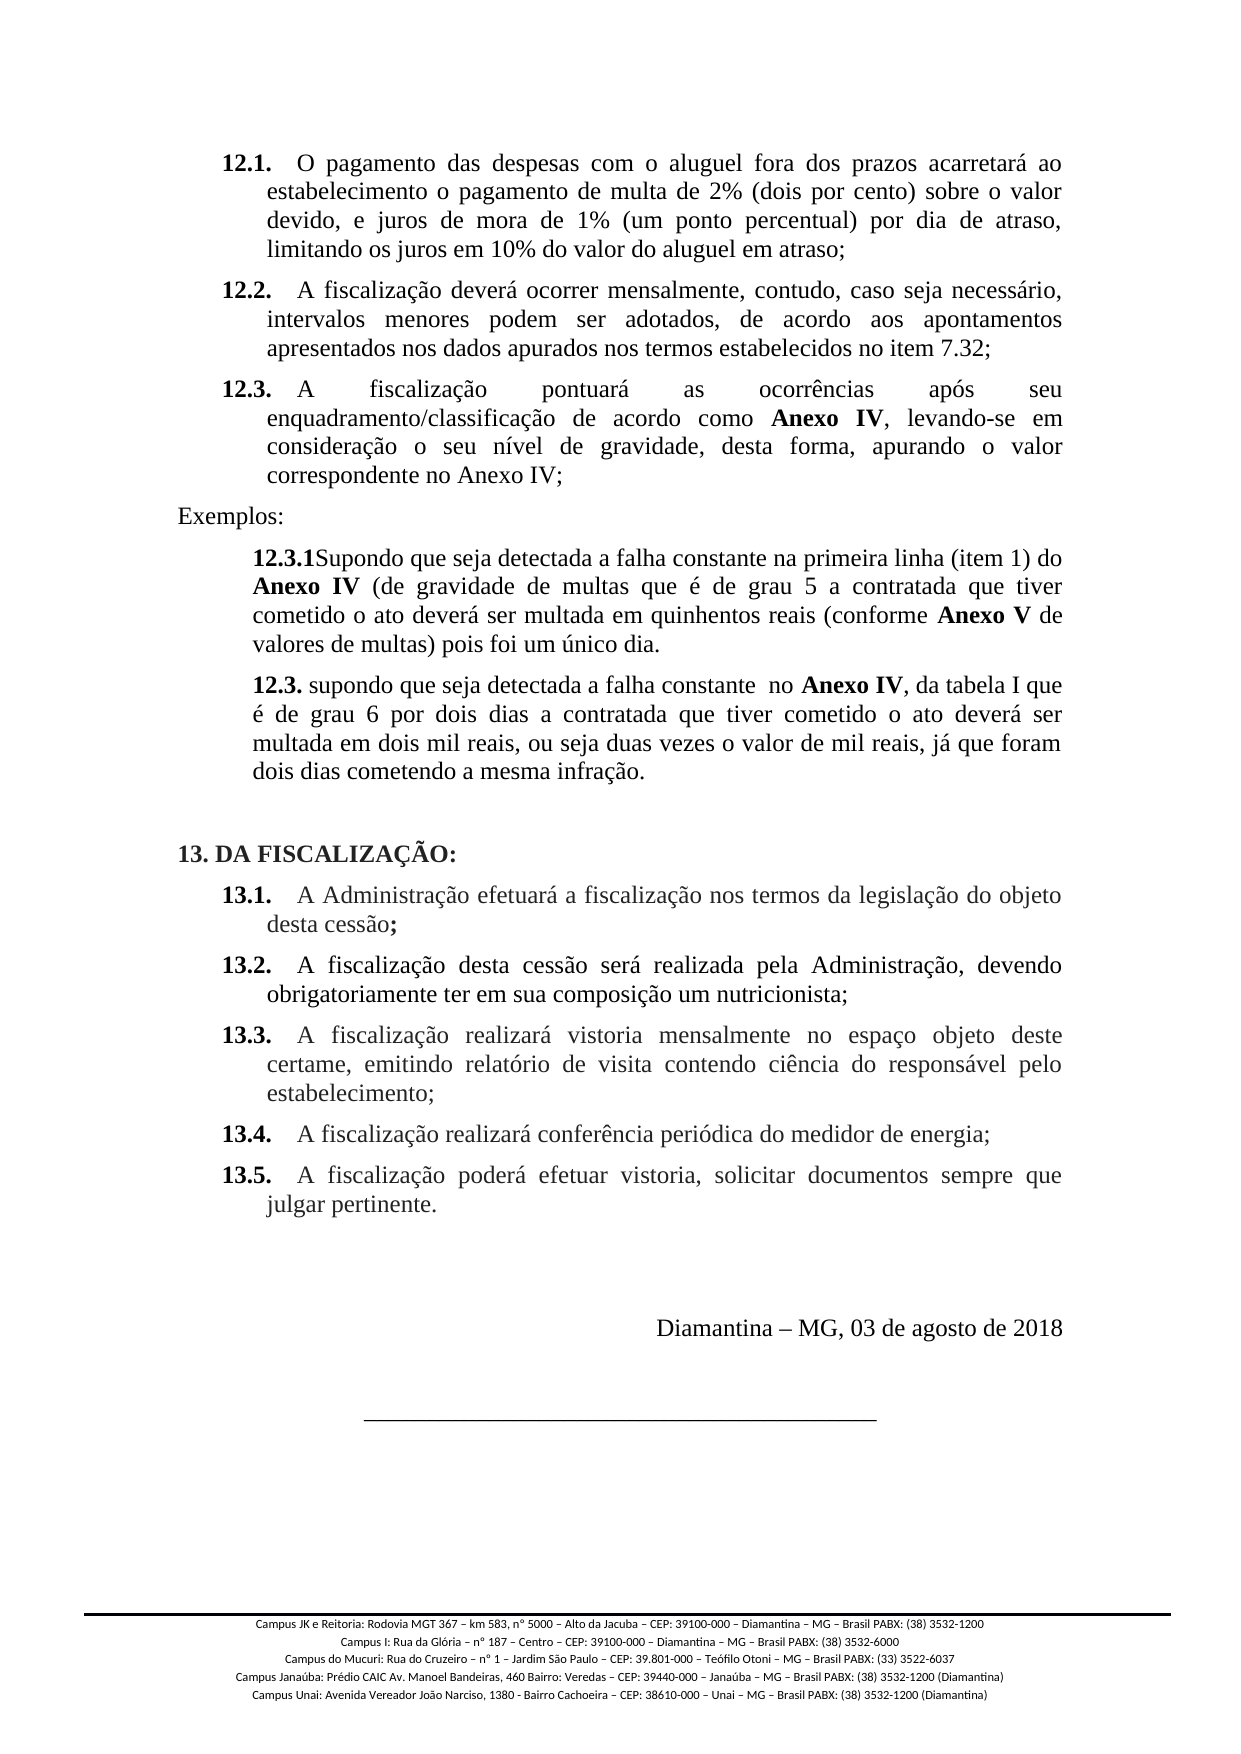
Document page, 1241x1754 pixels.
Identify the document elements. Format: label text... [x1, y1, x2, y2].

list _________________________________________ [177, 1395, 1063, 1424]
list A fiscalização desta cessão será realizada pela Administração, devendo obrigatoriamente ter em sua composição um nutricionista; [222, 950, 1063, 1008]
text 12.3.1Supondo que seja detectada a falha constante na primeira linha (item 1) do Anexo IV (de gravidade de multas que é de grau 5 a contratada que tiver cometido o ato deverá ser multada em quinhentos reais (conforme Anexo V de valores de multas) pois foi um único dia. [252, 543, 1063, 658]
list A fiscalização realizará vistoria mensalmente no espaço objeto deste certame, emitindo relatório de visita contendo ciência do responsável pelo estabelecimento; [222, 1020, 1063, 1106]
text Exemplos: [177, 501, 1063, 530]
list A Administração efetuará a fiscalização nos termos da legislação do objeto desta cessão; [222, 880, 1063, 938]
list A fiscalização poderá efetuar vistoria, solicitar documentos sempre que julgar pertinente. [222, 1160, 1063, 1218]
list A fiscalização realizará conferência periódica do medidor de energia; [222, 1119, 1063, 1148]
list DA FISCALIZAÇÃO: [177, 839, 1063, 868]
list Diamantina – MG, 03 de agosto de 2018 [177, 1313, 1063, 1341]
list A fiscalização pontuará as ocorrências após seu enquadramento/classificação de acordo como Anexo IV, levando-se em consideração o seu nível de gravidade, desta forma, apurando o valor correspondente no Anexo IV; [222, 374, 1063, 489]
list A fiscalização deverá ocorrer mensalmente, contudo, caso seja necessário, intervalos menores podem ser adotados, de acordo aos apontamentos apresentados nos dados apurados nos termos estabelecidos no item 7.32; [222, 275, 1063, 361]
text 12.3. supondo que seja detectada a falha constante no Anexo IV, da tabela I que é de grau 6 por dois dias a contratada que tiver cometido o ato deverá ser multada em dois mil reais, ou seja duas vezes o valor de mil reais, já que foram dois dias cometendo a mesma infração. [252, 670, 1063, 785]
list O pagamento das despesas com o aluguel fora dos prazos acarretará ao estabelecimento o pagamento de multa de 2% (dois por cento) sobre o valor devido, e juros de mora de 1% (um ponto percentual) por dia de atraso, limitando os juros em 10% do valor do aluguel em atraso; [222, 148, 1063, 263]
